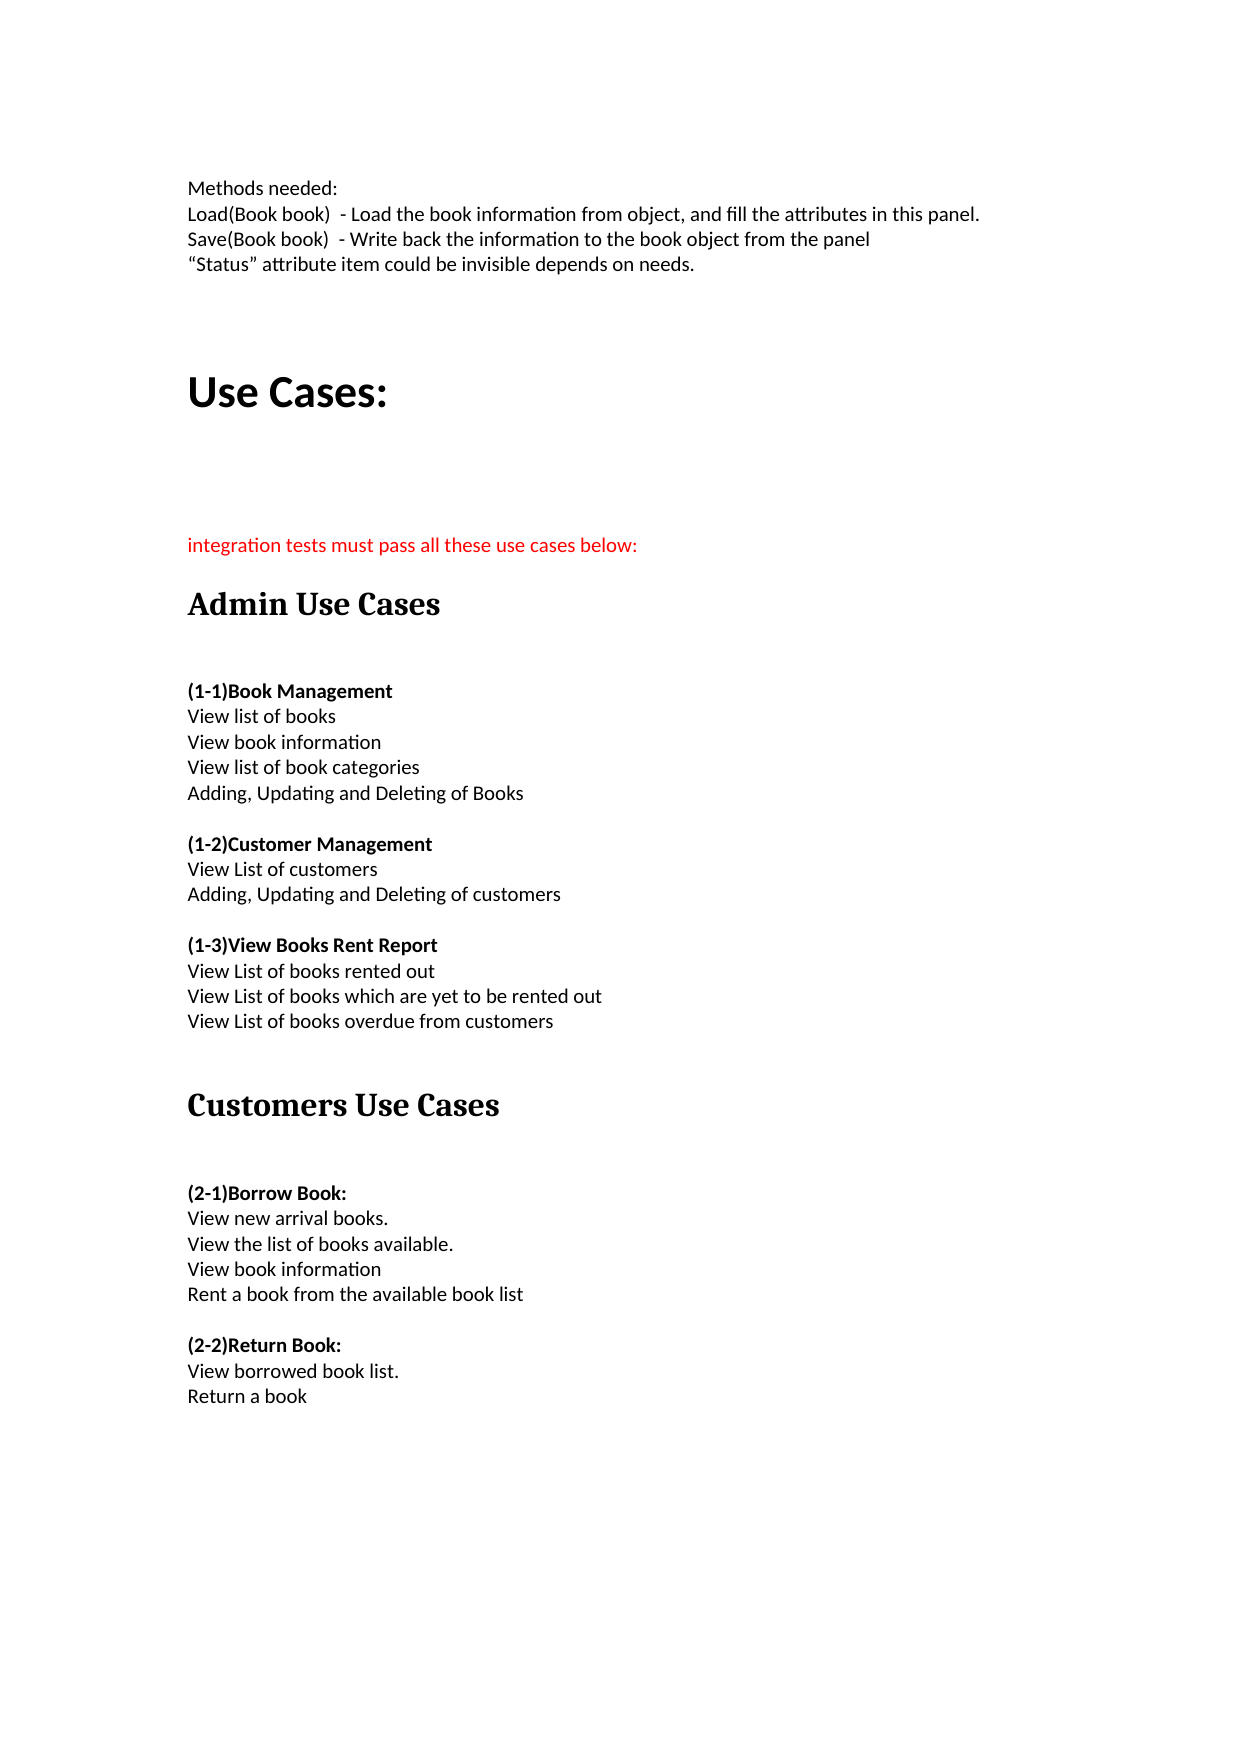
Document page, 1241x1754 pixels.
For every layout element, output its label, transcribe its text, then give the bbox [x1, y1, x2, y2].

text View book information [187, 1256, 1053, 1282]
text (2-2)Return Book: [187, 1332, 1053, 1358]
text View List of books overdue from customers [187, 1009, 1053, 1034]
subtitle Customers Use Cases [187, 1087, 1053, 1125]
text View List of books which are yet to be rented out [187, 983, 1053, 1009]
text (1-3)View Books Rent Report [187, 932, 1053, 958]
text Save(Book book) - Write back the information to the book object from the panel [187, 226, 1053, 252]
text Adding, Updating and Deleting of customers [187, 882, 1053, 907]
text Rent a book from the available book list [187, 1282, 1053, 1307]
text Methods needed: [187, 175, 1053, 201]
text View new arrival books. [187, 1205, 1053, 1231]
text (1-1)Book Management [187, 678, 1053, 704]
text (1-2)Customer Management [187, 831, 1053, 856]
text View borrowed book list. [187, 1358, 1053, 1383]
text “Status” attribute item could be invisible depends on needs. [187, 252, 1053, 277]
text View list of book categories [187, 754, 1053, 780]
text Adding, Updating and Deleting of Books [187, 780, 1053, 805]
text Load(Book book) - Load the book information from object, and fill the attributes in this panel. [187, 201, 1053, 226]
subtitle Use Cases: [187, 363, 1053, 419]
text View list of books [187, 704, 1053, 729]
text View List of books rented out [187, 958, 1053, 983]
text View book information [187, 729, 1053, 754]
text integration tests must pass all these use cases below: [187, 532, 1053, 558]
subtitle Admin Use Cases [187, 585, 1053, 623]
text View the list of books available. [187, 1231, 1053, 1256]
text (2-1)Borrow Book: [187, 1180, 1053, 1205]
text View List of customers [187, 856, 1053, 882]
text Return a book [187, 1383, 1053, 1409]
